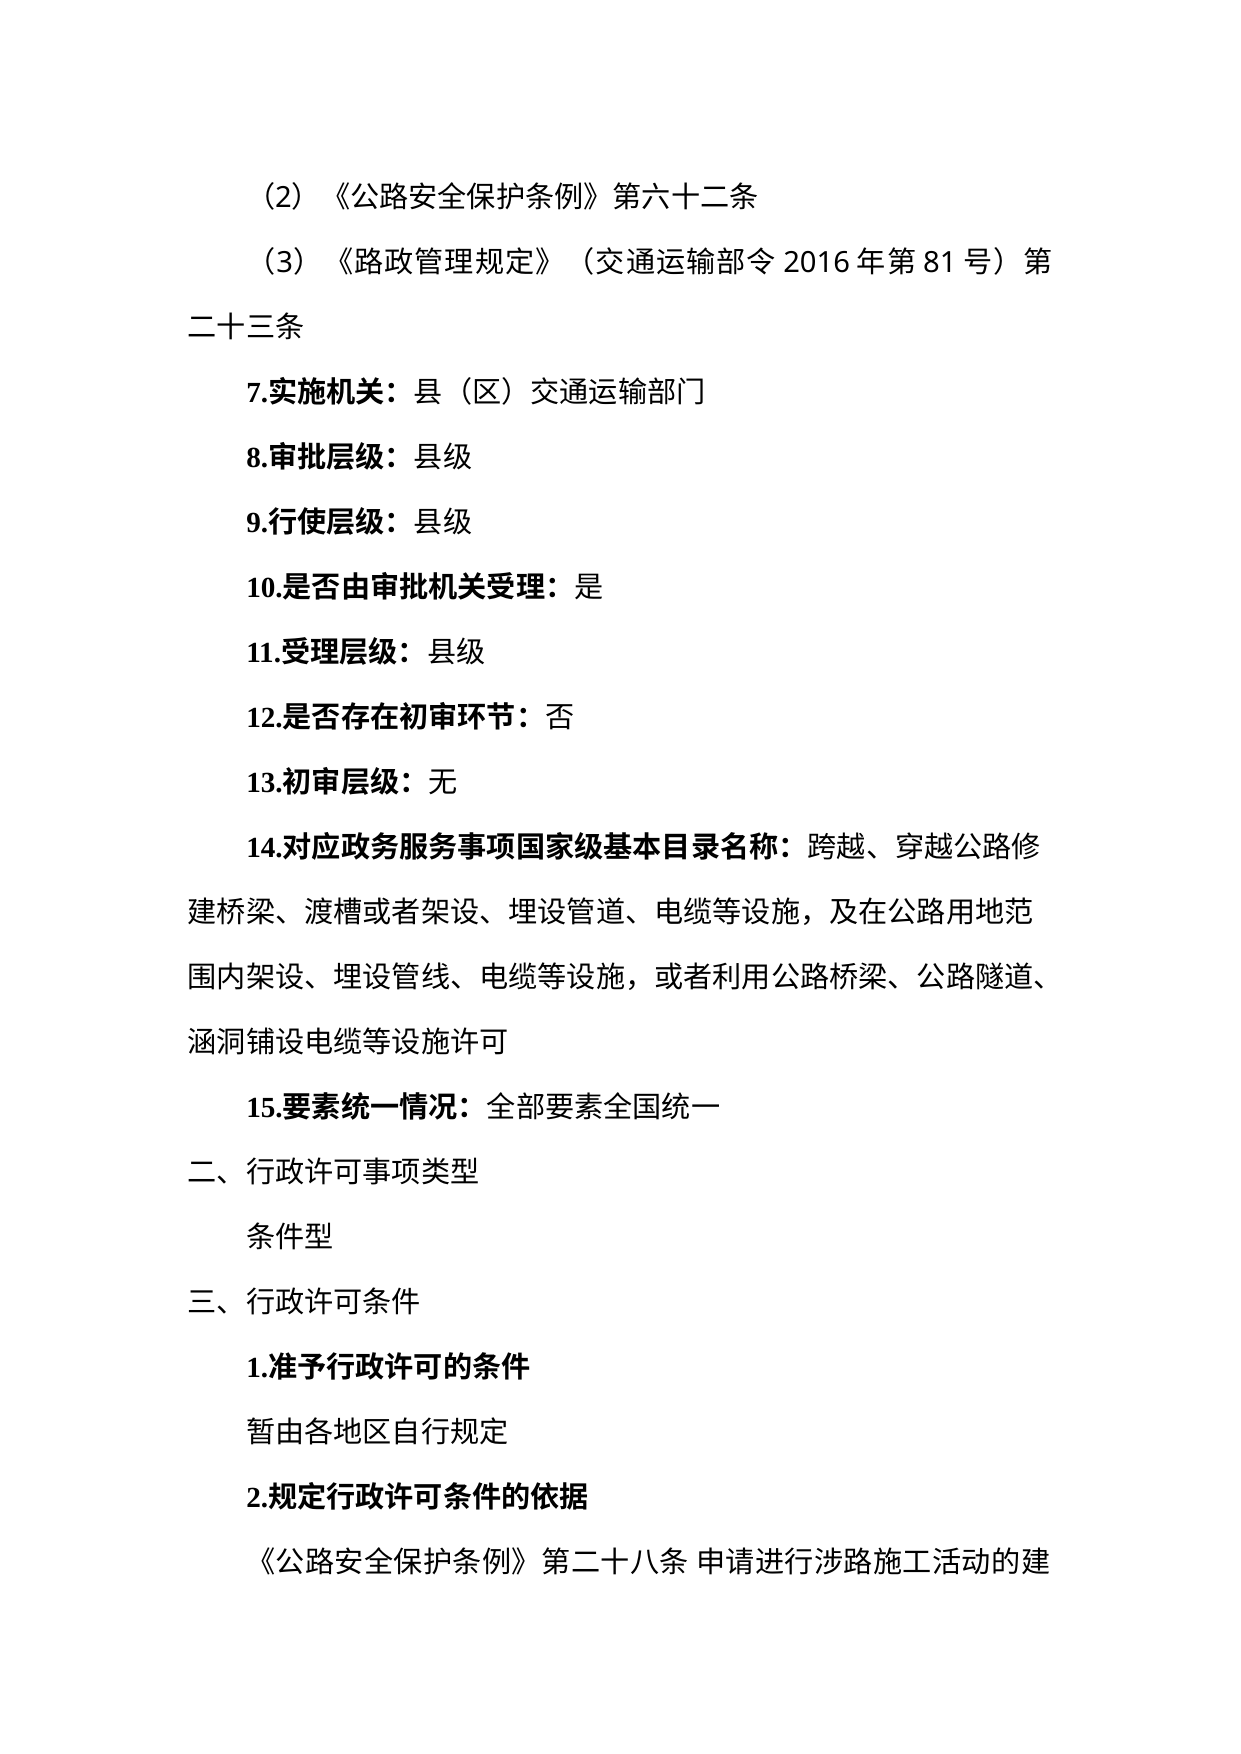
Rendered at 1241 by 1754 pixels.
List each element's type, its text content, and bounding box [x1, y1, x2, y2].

text 8.审批层级：县级 [187, 422, 1053, 487]
text 10.是否由审批机关受理：是 [187, 552, 1053, 617]
text 三、行政许可条件 [187, 1267, 1053, 1332]
text 二、行政许可事项类型 [187, 1137, 1053, 1202]
text 7.实施机关：县（区）交通运输部门 [187, 357, 1053, 422]
text 9.行使层级：县级 [187, 487, 1053, 552]
text （2）《公路安全保护条例》第六十二条 [187, 162, 1053, 227]
text （3）《路政管理规定》（交通运输部令2016年第81号）第二十三条 [187, 227, 1053, 357]
text 11.受理层级：县级 [187, 617, 1053, 682]
text 13.初审层级：无 [187, 747, 1053, 812]
text 14.对应政务服务事项国家级基本目录名称：跨越、穿越公路修建桥梁、渡槽或者架设、埋设管道、电缆等设施，及在公路用地范围内架设、埋设管线、电缆等设施，或者利用公路桥梁、公路隧道、涵洞铺设电缆等设施许可 [187, 812, 1053, 1072]
text 12.是否存在初审环节：否 [187, 682, 1053, 747]
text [187, 1527, 1053, 1592]
text 15.要素统一情况：全部要素全国统一 [187, 1072, 1053, 1137]
text 1.准予行政许可的条件 [187, 1332, 1053, 1397]
text 条件型 [187, 1202, 1053, 1267]
text 暂由各地区自行规定 [187, 1397, 1053, 1462]
text 2.规定行政许可条件的依据 [187, 1462, 1053, 1527]
